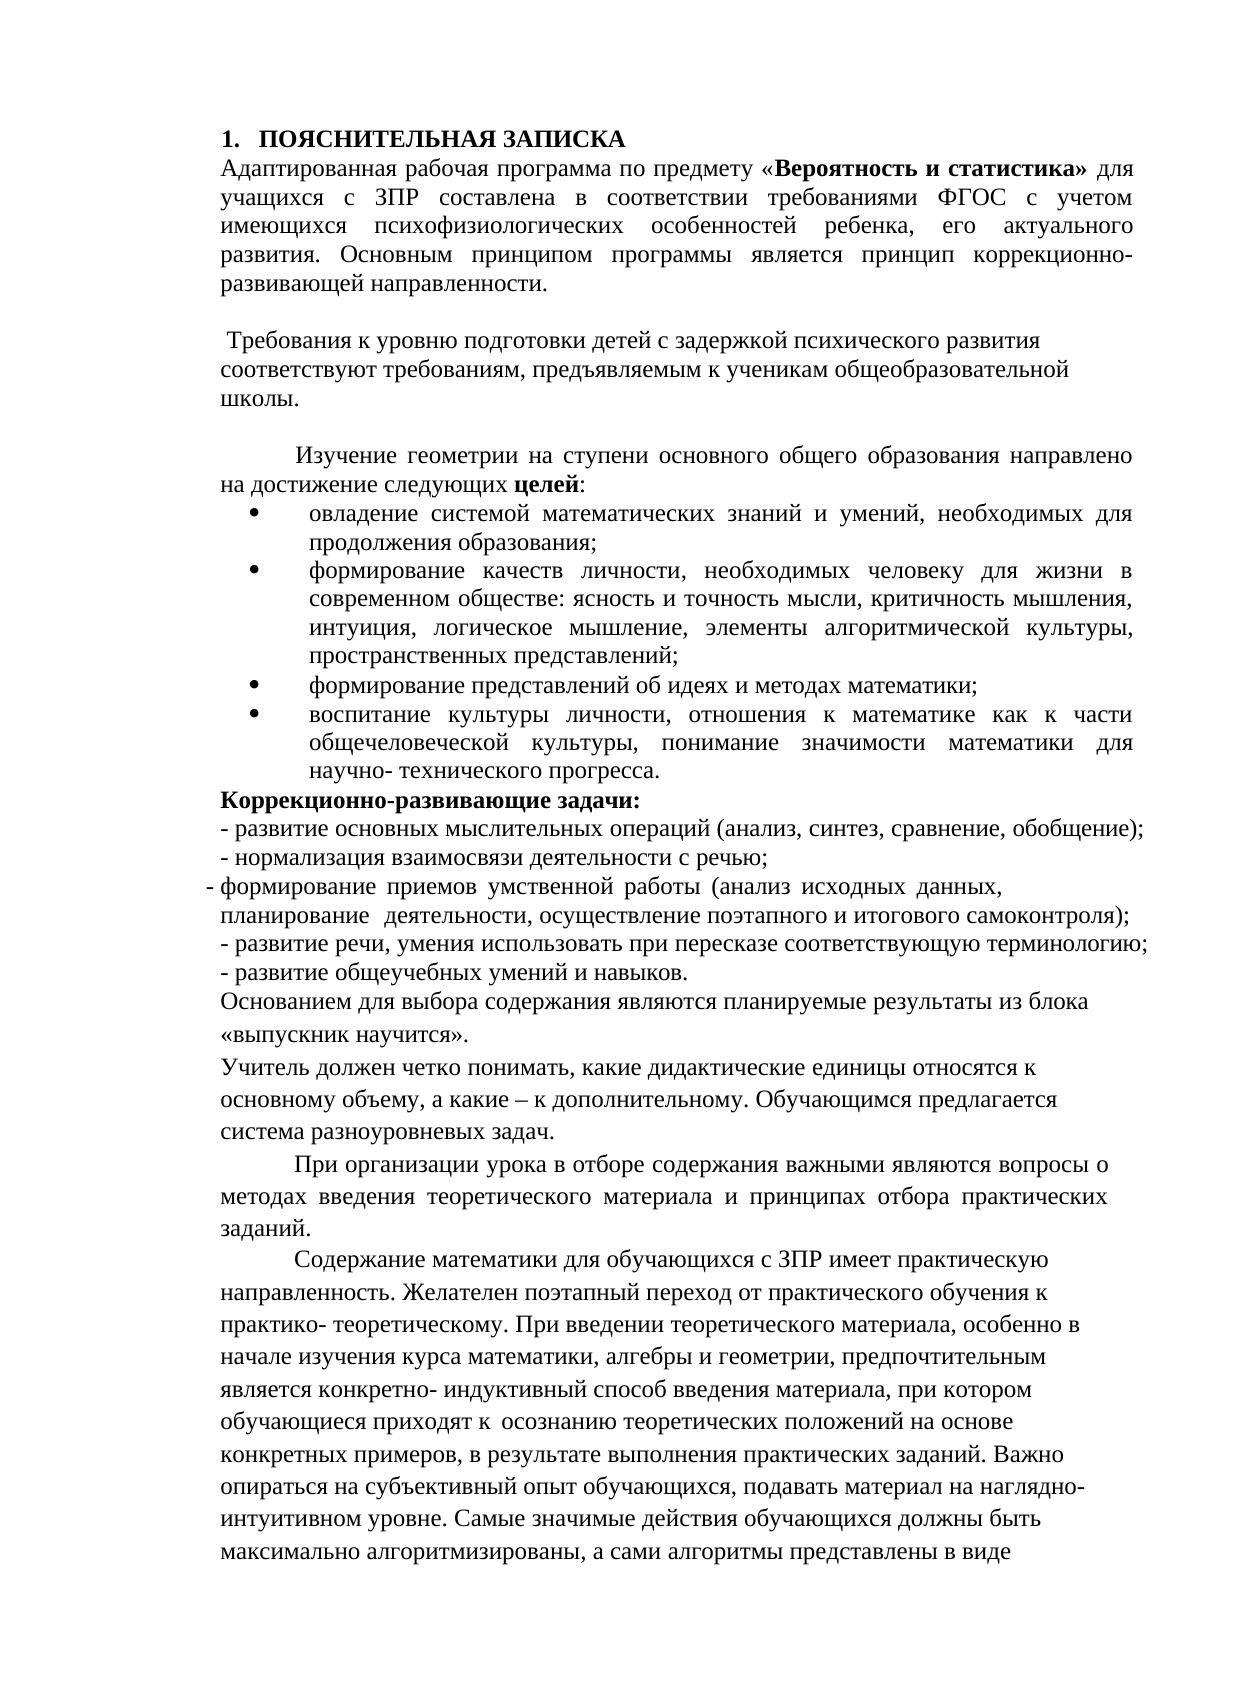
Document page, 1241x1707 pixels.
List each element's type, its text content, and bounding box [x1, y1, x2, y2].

list формирование качеств личности, необходимых человеку для жизни в современном обществе: ясность и точность мысли, критичность мышления, интуиция, логическое мышление, элементы алгоритмической культуры, пространственных представлений; [250, 556, 1133, 668]
text Адаптированная рабочая программа по предмету «Вероятность и статистика» для учащихся с ЗПР составлена в соответствии требованиями ФГОС с учетом имеющихся психофизиологических особенностей ребенка, его актуального развития. Основным принципом программы является принцип коррекционно-развивающей направленности. [220, 153, 1133, 297]
text Изучение геометрии на ступени основного общего образования направлено на достижение следующих целей: [220, 440, 1133, 498]
text «выпускник научится». [220, 1019, 1152, 1048]
list овладение системой математических знаний и умений, необходимых для продолжения образования; [250, 498, 1133, 555]
list развитие речи, умения использовать при пересказе соответствующую терминологию; [220, 928, 1152, 957]
text Коррекционно-развивающие задачи: [220, 785, 1152, 814]
text При организации урока в отборе содержания важными являются вопросы о методах введения теоретического материала и принципах отбора практических заданий. [220, 1149, 1109, 1241]
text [220, 1244, 1121, 1564]
text Требования к уровню подготовки детей с задержкой психического развития соответствуют требованиям, предъявляемым к ученикам общеобразовательной школы. [220, 325, 1152, 411]
list развитие основных мыслительных операций (анализ, синтез, сравнение, обобщение); [220, 814, 1152, 842]
list нормализация взаимосвязи деятельности с речью; [220, 842, 1152, 871]
list формирование представлений об идеях и методах математики; [250, 669, 1152, 699]
list воспитание культуры личности, отношения к математике как к части общечеловеческой культуры, понимание значимости математики для научно- технического прогресса. [250, 700, 1134, 784]
text Основанием для выбора содержания являются планируемые результаты из блока [220, 986, 1152, 1015]
text Учитель должен четко понимать, какие дидактические единицы относятся к основному объему, а какие – к дополнительному. Обучающимся предлагается система разноуровневых задач. [220, 1052, 1113, 1145]
list формирование приемов умственной работы (анализ исходных данных, планирование деятельности, осуществление поэтапного и итогового самоконтроля); [206, 871, 1133, 928]
list развитие общеучебных умений и навыков. [220, 957, 1152, 986]
list ПОЯСНИТЕЛЬНАЯ ЗАПИСКА [221, 124, 1152, 153]
